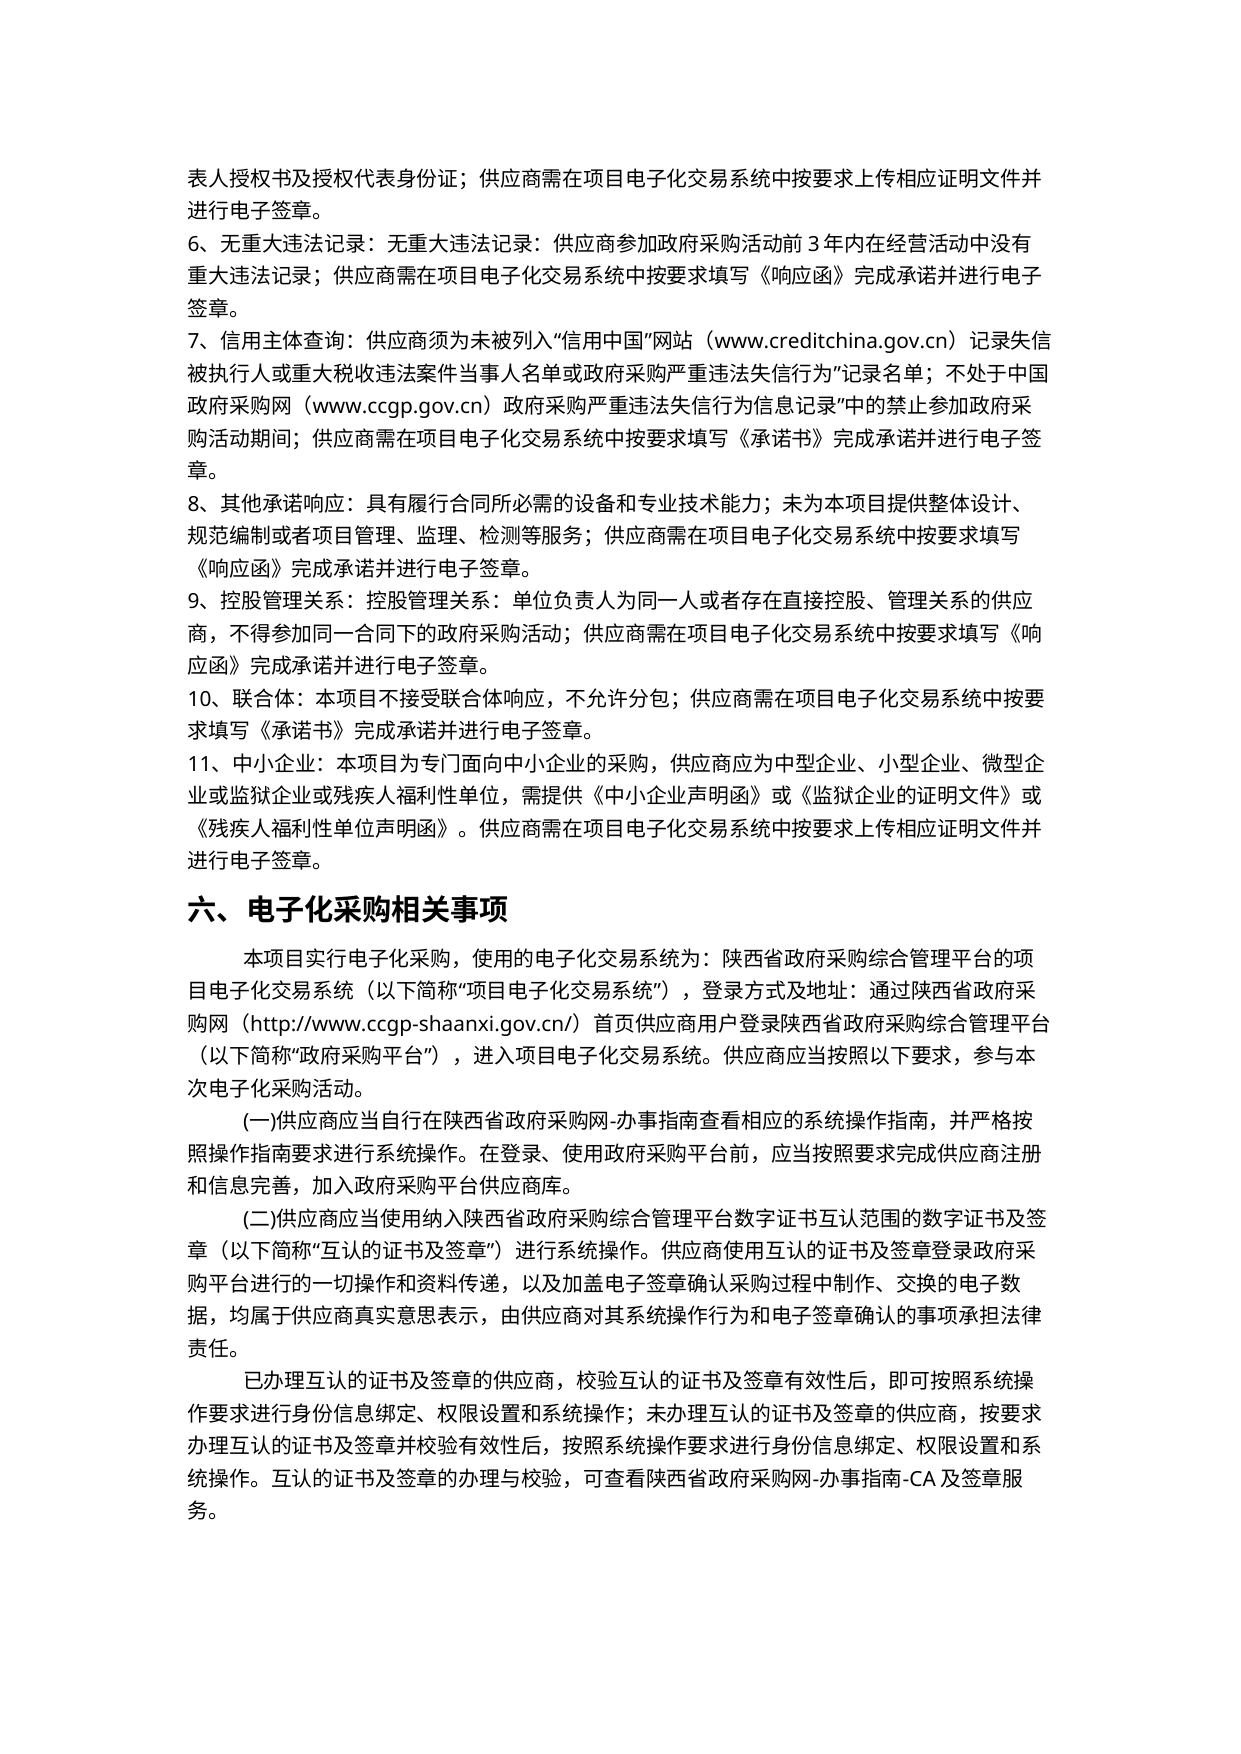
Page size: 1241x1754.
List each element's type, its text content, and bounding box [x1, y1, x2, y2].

text 已办理互认的证书及签章的供应商，校验互认的证书及签章有效性后，即可按照系统操作要求进行身份信息绑定、权限设置和系统操作；未办理互认的证书及签章的供应商，按要求办理互认的证书及签章并校验有效性后，按照系统操作要求进行身份信息绑定、权限设置和系统操作。互认的证书及签章的办理与校验，可查看陕西省政府采购网-办事指南-CA及签章服务。 [187, 1364, 1053, 1527]
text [187, 162, 1053, 227]
text 9、控股管理关系：控股管理关系：单位负责人为同一人或者存在直接控股、管理关系的供应商，不得参加同一合同下的政府采购活动；供应商需在项目电子化交易系统中按要求填写《响应函》完成承诺并进行电子签章。 [187, 584, 1053, 682]
text 本项目实行电子化采购，使用的电子化交易系统为：陕西省政府采购综合管理平台的项目电子化交易系统（以下简称“项目电子化交易系统”），登录方式及地址：通过陕西省政府采购网（http://www.ccgp-shaanxi.gov.cn/）首页供应商用户登录陕西省政府采购综合管理平台（以下简称“政府采购平台”），进入项目电子化交易系统。供应商应当按照以下要求，参与本次电子化采购活动。 [187, 942, 1053, 1104]
text 8、其他承诺响应：具有履行合同所必需的设备和专业技术能力；未为本项目提供整体设计、规范编制或者项目管理、监理、检测等服务；供应商需在项目电子化交易系统中按要求填写《响应函》完成承诺并进行电子签章。 [187, 487, 1053, 584]
text 六、电子化采购相关事项 [187, 877, 1053, 942]
text 10、联合体：本项目不接受联合体响应，不允许分包；供应商需在项目电子化交易系统中按要求填写《承诺书》完成承诺并进行电子签章。 [187, 682, 1053, 747]
text (二)供应商应当使用纳入陕西省政府采购综合管理平台数字证书互认范围的数字证书及签章（以下简称“互认的证书及签章”）进行系统操作。供应商使用互认的证书及签章登录政府采购平台进行的一切操作和资料传递，以及加盖电子签章确认采购过程中制作、交换的电子数据，均属于供应商真实意思表示，由供应商对其系统操作行为和电子签章确认的事项承担法律责任。 [187, 1202, 1053, 1364]
text 7、信用主体查询：供应商须为未被列入“信用中国”网站（www.creditchina.gov.cn）记录失信被执行人或重大税收违法案件当事人名单或政府采购严重违法失信行为”记录名单；不处于中国政府采购网（www.ccgp.gov.cn）政府采购严重违法失信行为信息记录”中的禁止参加政府采购活动期间；供应商需在项目电子化交易系统中按要求填写《承诺书》完成承诺并进行电子签章。 [187, 324, 1053, 487]
text 11、中小企业：本项目为专门面向中小企业的采购，供应商应为中型企业、小型企业、微型企业或监狱企业或残疾人福利性单位，需提供《中小企业声明函》或《监狱企业的证明文件》或《残疾人福利性单位声明函》。供应商需在项目电子化交易系统中按要求上传相应证明文件并进行电子签章。 [187, 747, 1053, 877]
text (一)供应商应当自行在陕西省政府采购网-办事指南查看相应的系统操作指南，并严格按照操作指南要求进行系统操作。在登录、使用政府采购平台前，应当按照要求完成供应商注册和信息完善，加入政府采购平台供应商库。 [187, 1104, 1053, 1202]
text 6、无重大违法记录：无重大违法记录：供应商参加政府采购活动前3年内在经营活动中没有重大违法记录；供应商需在项目电子化交易系统中按要求填写《响应函》完成承诺并进行电子签章。 [187, 227, 1053, 324]
